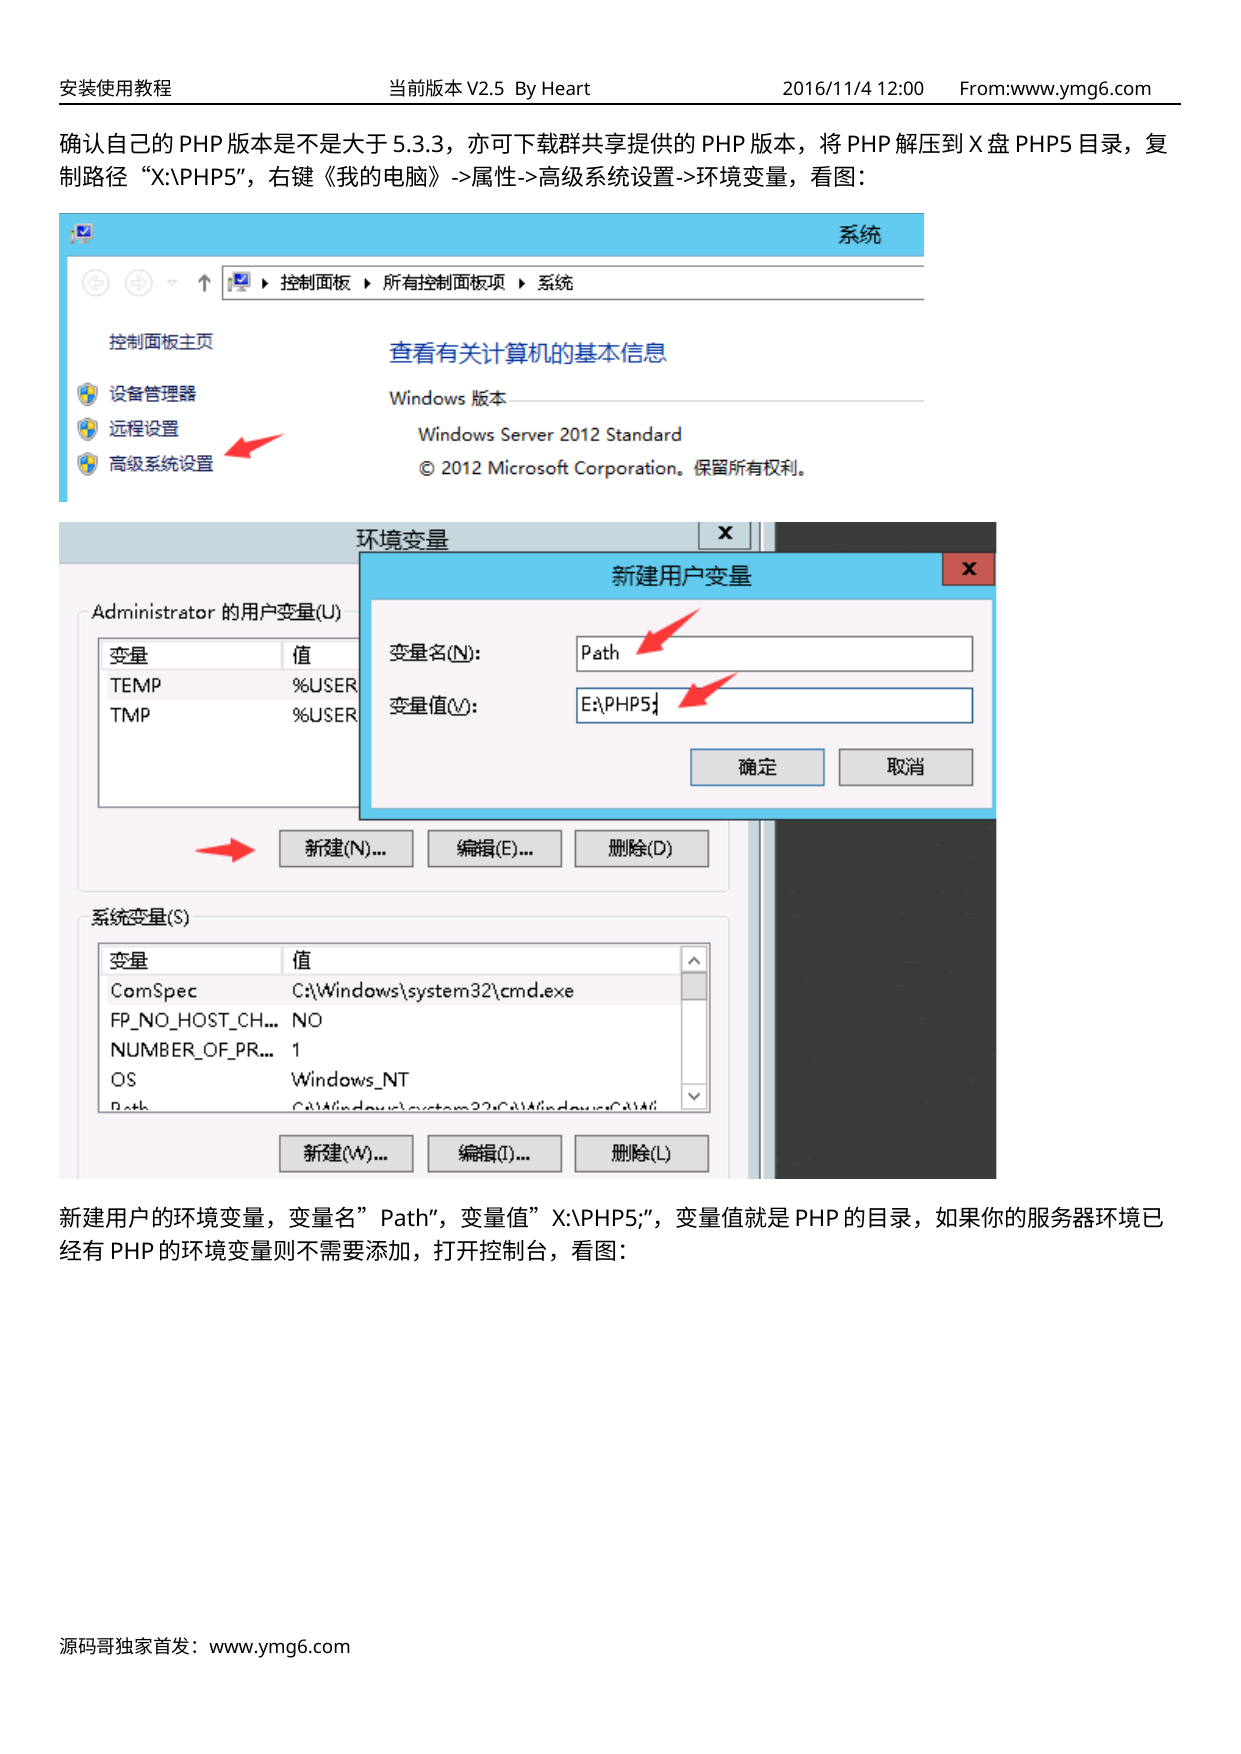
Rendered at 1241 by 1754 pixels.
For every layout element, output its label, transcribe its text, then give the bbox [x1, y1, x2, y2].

picture [59, 522, 997, 1179]
picture [59, 213, 925, 502]
text 新建用户的环境变量，变量名”Path”，变量值”X:\PHP5;”，变量值就是PHP的目录，如果你的服务器环境已经有PHP的环境变量则不需要添加，打开控制台，看图： [59, 1199, 1181, 1266]
text 确认自己的PHP版本是不是大于5.3.3，亦可下载群共享提供的PHP版本，将PHP解压到X盘PHP5目录，复制路径“X:\PHP5”，右键《我的电脑》->属性->高级系统设置->环境变量，看图： [59, 126, 1181, 192]
